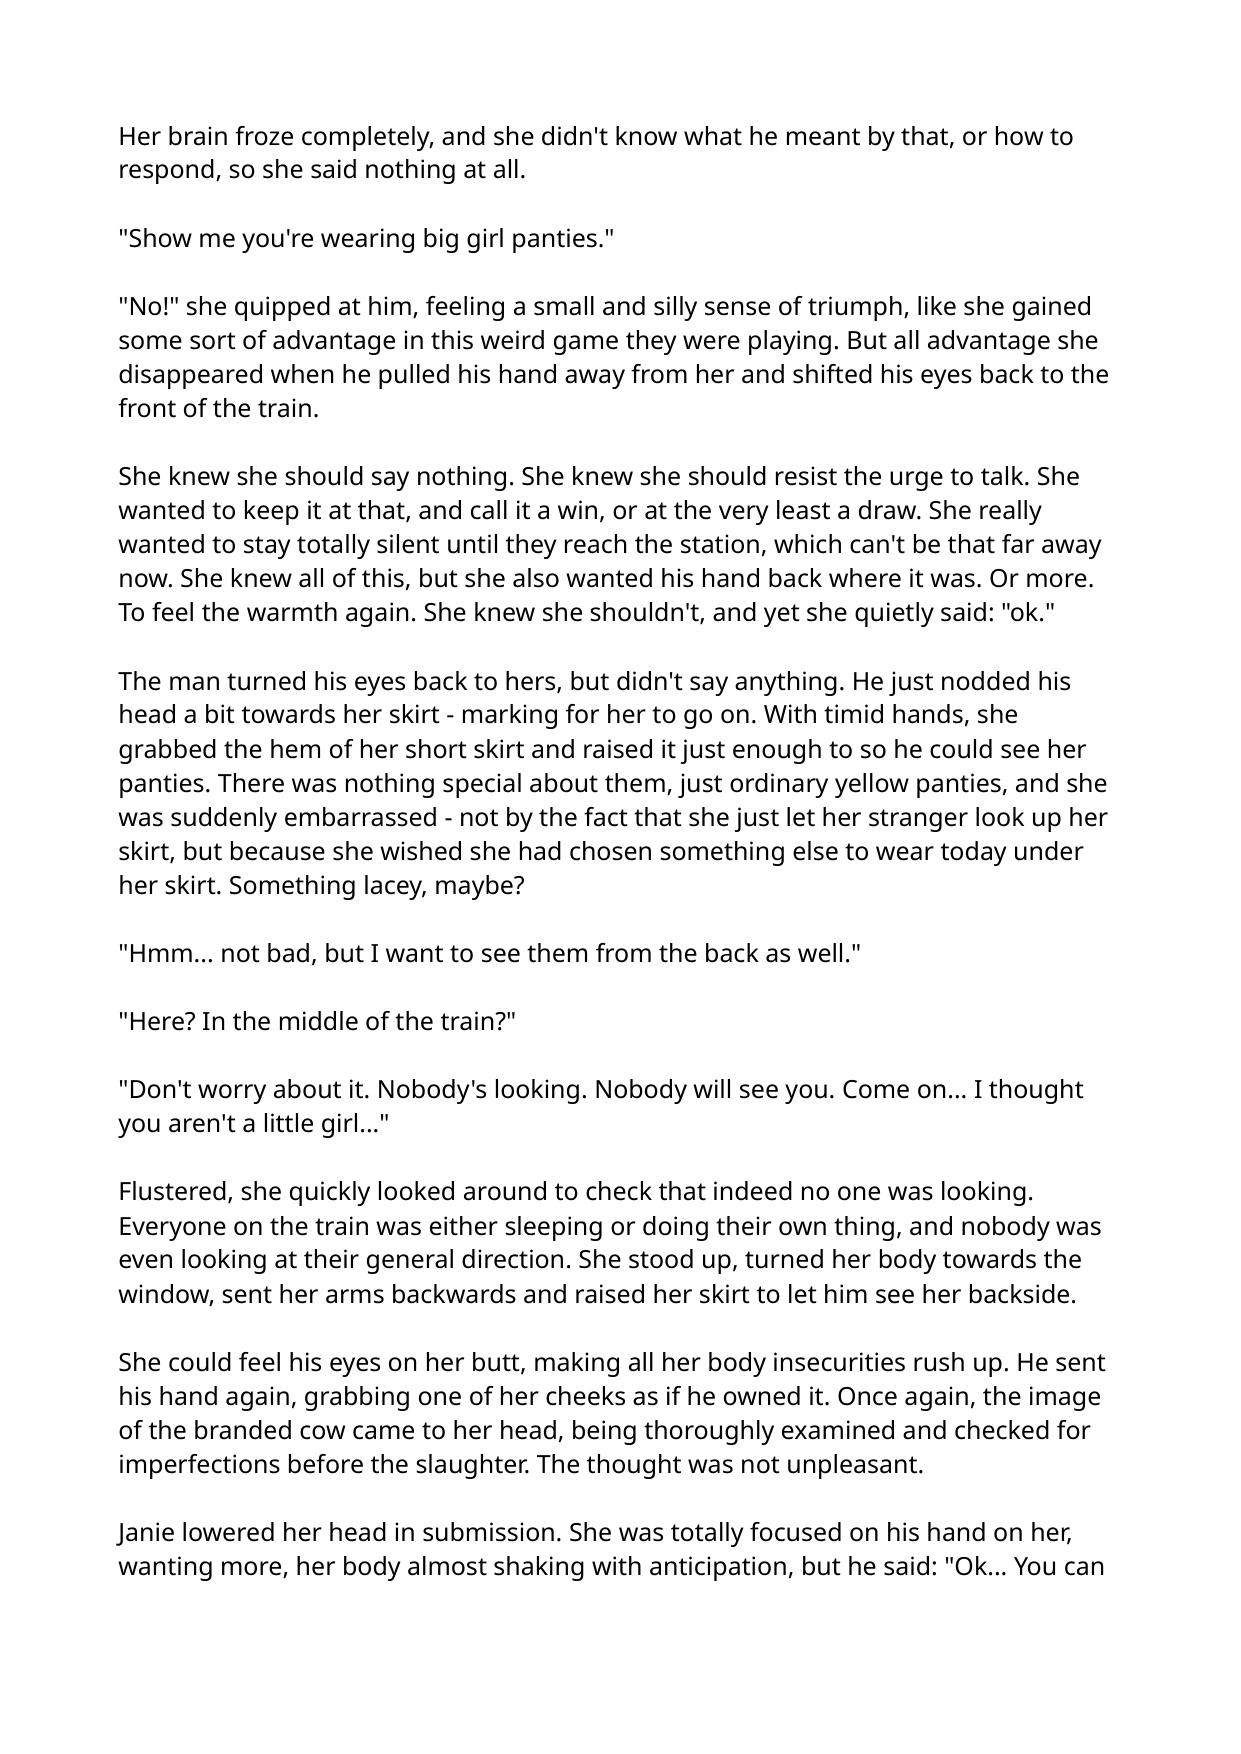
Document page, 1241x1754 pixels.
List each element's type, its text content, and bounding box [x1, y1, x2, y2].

text Her brain froze completely, and she didn't know what he meant by that, or how to respond, so she said nothing at all. [118, 118, 1122, 186]
text "No!" she quipped at him, feeling a small and silly sense of triumph, like she gained some sort of advantage in this weird game they were playing. But all advantage she disappeared when he pulled his hand away from her and shifted his eyes back to the front of the train. [118, 288, 1122, 425]
text "Don't worry about it. Nobody's looking. Nobody will see you. Come on... I thought you aren't a little girl..." [118, 1072, 1122, 1140]
text Flustered, she quickly looked around to check that indeed no one was looking. Everyone on the train was either sleeping or doing their own thing, and nobody was even looking at their general direction. She stood up, turned her body towards the window, sent her arms backwards and raised her skirt to let him see her backside. [118, 1174, 1122, 1310]
text She knew she should say nothing. She knew she should resist the urge to talk. She wanted to keep it at that, and call it a win, or at the very least a draw. She really wanted to stay totally silent until they reach the station, which can't be that far away now. She knew all of this, but she also wanted his hand back where it was. Or more. To feel the warmth again. She knew she shouldn't, and yet she quietly said: "ok." [118, 459, 1122, 629]
text "Here? In the middle of the train?" [118, 1004, 1122, 1038]
text She could feel his eyes on her butt, making all her body insecurities rush up. He sent his hand again, grabbing one of her cheeks as if he owned it. Once again, the image of the branded cow came to her head, being thoroughly examined and checked for imperfections before the slaughter. The thought was not unpleasant. [118, 1344, 1122, 1481]
text "Hmm... not bad, but I want to see them from the back as well." [118, 936, 1122, 970]
text The man turned his eyes back to hers, but didn't say anything. He just nodded his head a bit towards her skirt - marking for her to go on. With timid hands, she grabbed the hem of her short skirt and raised it just enough to so he could see her panties. There was nothing special about them, just ordinary yellow panties, and she was suddenly embarrassed - not by the fact that she just let her stranger look up her skirt, but because she wished she had chosen something else to wear today under her skirt. Something lacey, maybe? [118, 663, 1122, 902]
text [118, 1515, 1122, 1583]
text "Show me you're wearing big girl panties." [118, 220, 1122, 254]
